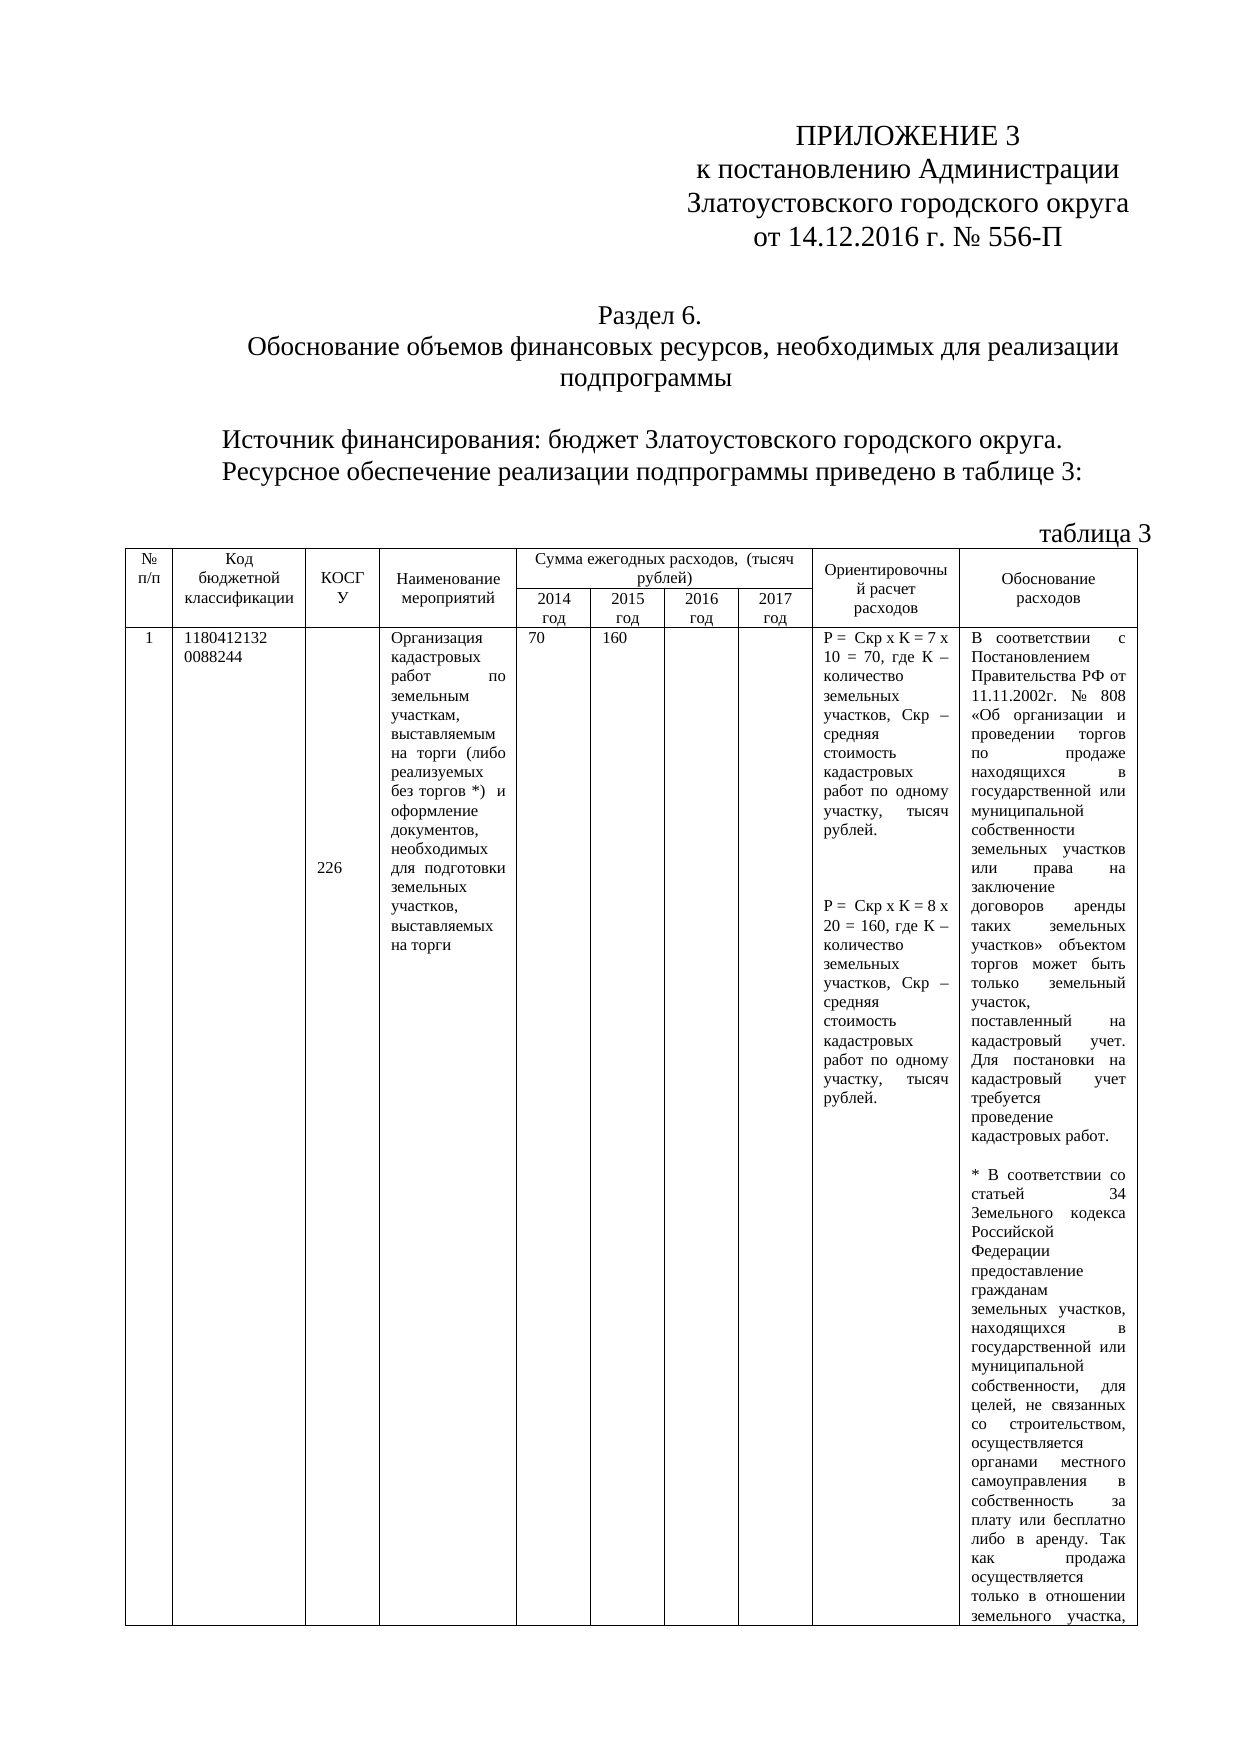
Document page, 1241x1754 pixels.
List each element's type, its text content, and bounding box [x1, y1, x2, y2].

table_cell 70 [517, 628, 590, 1624]
table_header Сумма ежегодных расходов, (тысяч рублей) [517, 549, 812, 587]
text к постановлению Администрации [664, 152, 1152, 185]
text Источник финансирования: бюджет Златоустовского городского округа. [148, 423, 1152, 455]
table_header Обоснование расходов [960, 549, 1137, 627]
table_cell 1180412132 0088244 [173, 628, 305, 1624]
table_header Наименование мероприятий [380, 549, 516, 627]
table_cell 2015 год [591, 589, 664, 627]
text Златоустовского городского округа [664, 185, 1152, 219]
table_cell [665, 628, 738, 1624]
table_cell 2017 год [739, 589, 812, 627]
table_cell 2016 год [665, 589, 738, 627]
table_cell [813, 628, 959, 1624]
table_header КОСГУ [306, 549, 379, 627]
table_cell 2014 год [517, 589, 590, 627]
text Ресурсное обеспечение реализации подпрограммы приведено в таблице 3: [148, 455, 1152, 486]
table_header Код бюджетной классификации [173, 549, 305, 627]
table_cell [380, 628, 516, 1624]
text от 14.12.2016 г. № 556-П [664, 219, 1152, 252]
table_cell 160 [591, 628, 664, 1624]
table_cell 1 [126, 628, 172, 1624]
table_header № п/п [126, 549, 172, 627]
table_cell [960, 628, 1137, 1624]
text таблица 3 [148, 517, 1152, 548]
text ПРИЛОЖЕНИЕ 3 [664, 118, 1152, 152]
table_header Ориентировочный расчет расходов [813, 549, 959, 627]
text Обоснование объемов финансовых ресурсов, необходимых для реализации подпрограммы [148, 330, 1144, 392]
text Раздел 6. [148, 299, 1152, 330]
table_cell 226 [306, 628, 379, 1624]
table_cell [739, 628, 812, 1624]
